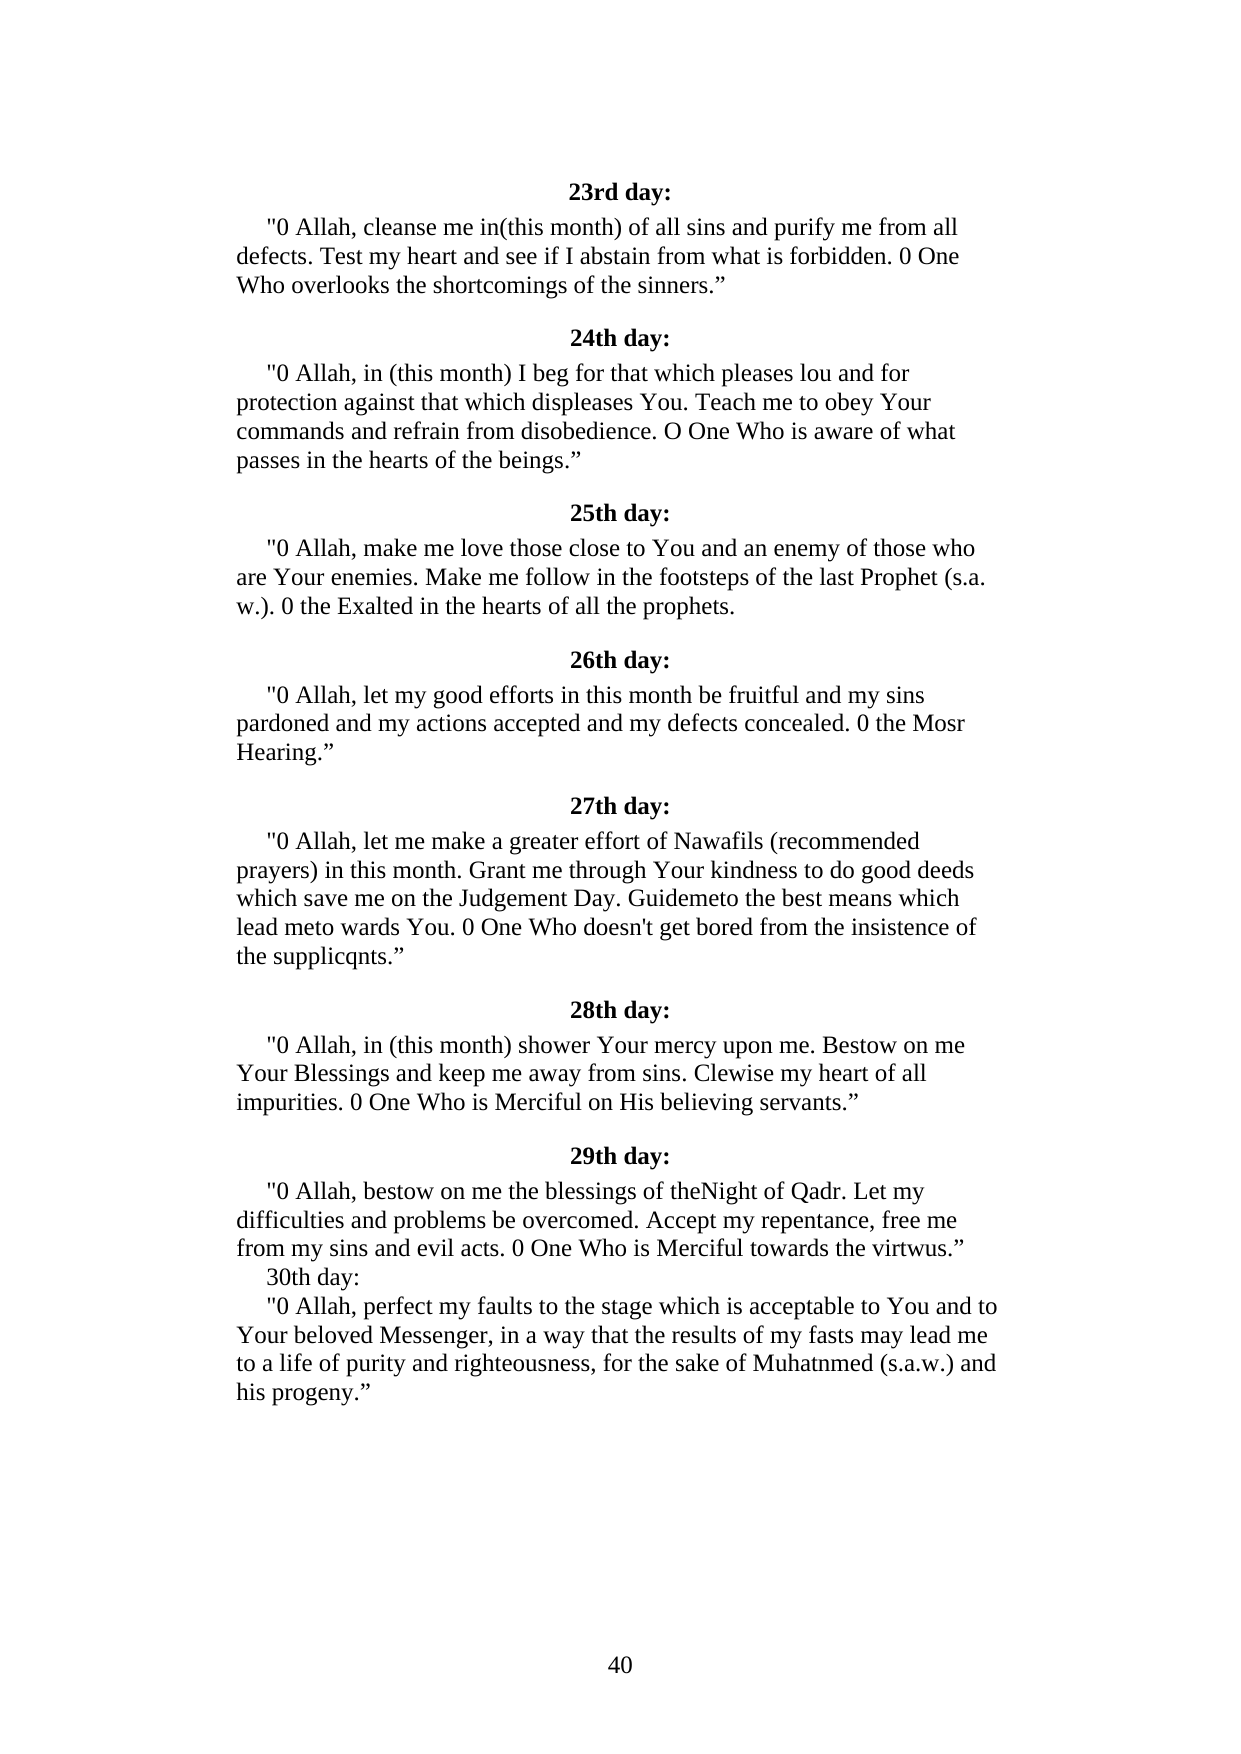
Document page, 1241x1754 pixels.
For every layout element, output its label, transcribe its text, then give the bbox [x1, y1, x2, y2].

text 24th day: [236, 323, 1004, 352]
text "0 Allah, bestow on me the blessings of theNight of Qadr. Let my difficulties and problems be overcomed. Accept my repentance, free me from my sins and evil acts. 0 One Who is Merciful towards the virtwus.” [236, 1176, 1004, 1262]
text 28th day: [236, 995, 1004, 1023]
text 30th day: [236, 1262, 1004, 1291]
text "0 Allah, in (this month) I beg for that which pleases lou and for protection against that which displeases You. Teach me to obey Your commands and refrain from disobedience. O One Who is aware of what passes in the hearts of the beings.” [236, 358, 1004, 473]
text "0 Allah, in (this month) shower Your mercy upon me. Bestow on me Your Blessings and keep me away from sins. Clewise my heart of all impurities. 0 One Who is Merciful on His believing servants.” [236, 1030, 1004, 1116]
text 29th day: [236, 1141, 1004, 1170]
text 23rd day: [236, 177, 1004, 206]
text 27th day: [236, 791, 1004, 820]
text 25th day: [236, 498, 1004, 527]
text "0 Allah, let my good efforts in this month be fruitful and my sins pardoned and my actions accepted and my defects concealed. 0 the Mosr Hearing.” [236, 680, 1004, 766]
text "0 Allah, make me love those close to You and an enemy of those who are Your enemies. Make me follow in the footsteps of the last Prophet (s.a. w.). 0 the Exalted in the hearts of all the prophets. [236, 533, 1004, 620]
text "0 Allah, cleanse me in(this month) of all sins and purify me from all defects. Test my heart and see if I abstain from what is forbidden. 0 One Who overlooks the shortcomings of the sinners.” [236, 212, 1004, 298]
text "0 Allah, perfect my faults to the stage which is acceptable to You and to Your beloved Messenger, in a way that the results of my fasts may lead me to a life of purity and righteousness, for the sake of Muhatnmed (s.a.w.) and his progeny.” [236, 1291, 1004, 1406]
text 26th day: [236, 645, 1004, 673]
text "0 Allah, let me make a greater effort of Nawafils (recommended prayers) in this month. Grant me through Your kindness to do good deeds which save me on the Judgement Day. Guidemeto the best means which lead meto wards You. 0 One Who doesn't get bored from the insistence of the supplicqnts.” [236, 826, 1004, 970]
